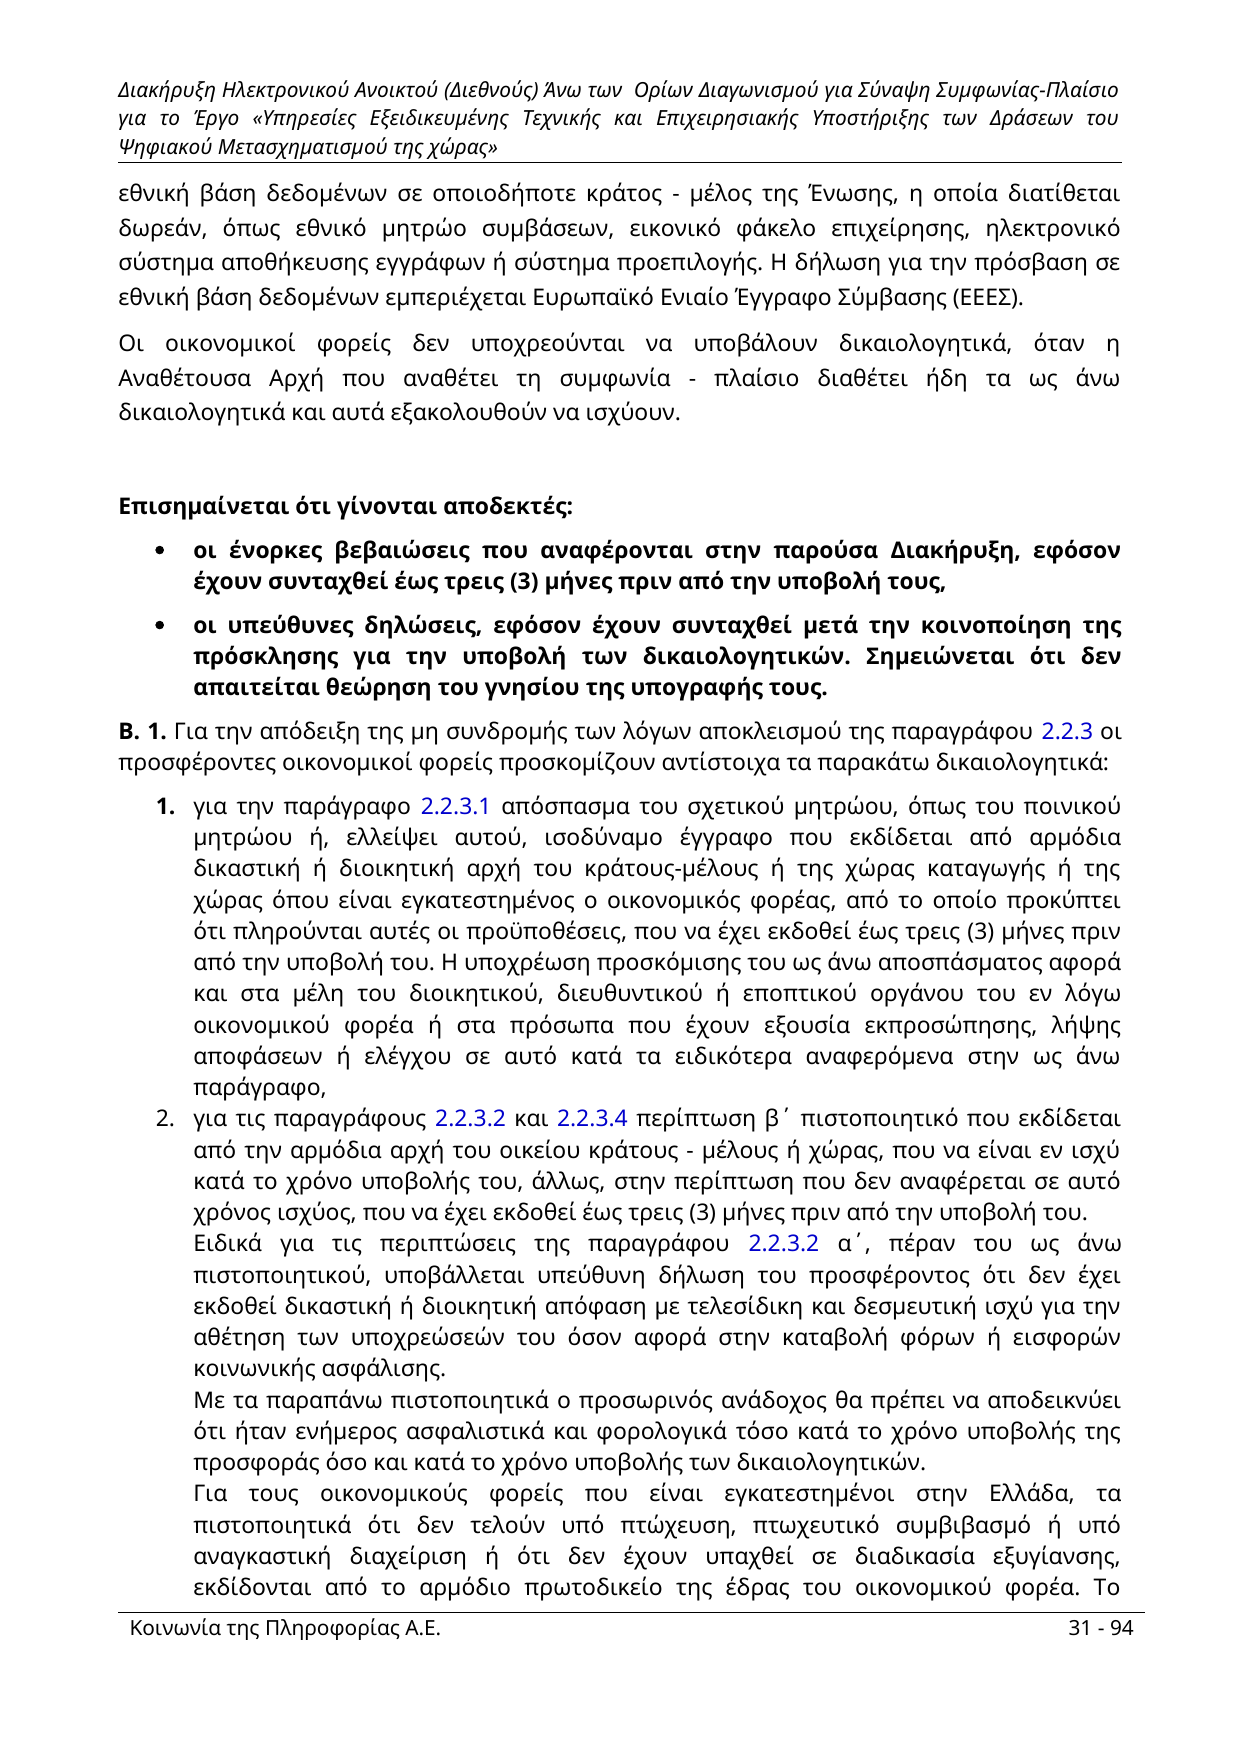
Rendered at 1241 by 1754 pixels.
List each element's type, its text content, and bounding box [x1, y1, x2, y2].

list Ειδικά για τις περιπτώσεις της παραγράφου 2.2.3.2 α΄, πέραν του ως άνω πιστοποιητικού, υποβάλλεται υπεύθυνη δήλωση του προσφέροντος ότι δεν έχει εκδοθεί δικαστική ή διοικητική απόφαση με τελεσίδικη και δεσμευτική ισχύ για την αθέτηση των υποχρεώσεών του όσον αφορά στην καταβολή φόρων ή εισφορών κοινωνικής ασφάλισης. [193, 1227, 1122, 1383]
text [118, 177, 1122, 312]
text Επισημαίνεται ότι γίνονται αποδεκτές: [118, 490, 1122, 521]
text Οι οικονομικοί φορείς δεν υποχρεούνται να υποβάλουν δικαιολογητικά, όταν η Αναθέτουσα Αρχή που αναθέτει τη συμφωνία - πλαίσιο διαθέτει ήδη τα ως άνω δικαιολογητικά και αυτά εξακολουθούν να ισχύουν. [118, 327, 1122, 427]
list οι ένορκες βεβαιώσεις που αναφέρονται στην παρούσα Διακήρυξη, εφόσον έχουν συνταχθεί έως τρεις (3) μήνες πριν από την υποβολή τους, [156, 533, 1122, 596]
text Β. 1. Για την απόδειξη της μη συνδρομής των λόγων αποκλεισμού της παραγράφου ‎2.2.3 οι προσφέροντες οικονομικοί φορείς προσκομίζουν αντίστοιχα τα παρακάτω δικαιολογητικά: [118, 715, 1122, 777]
list οι υπεύθυνες δηλώσεις, εφόσον έχουν συνταχθεί μετά την κοινοποίηση της πρόσκλησης για την υποβολή των δικαιολογητικών. Σημειώνεται ότι δεν απαιτείται θεώρηση του γνησίου της υπογραφής τους. [156, 608, 1122, 702]
list για τις παραγράφους 2.2.3.2 και 2.2.3.4 περίπτωση β΄ πιστοποιητικό που εκδίδεται από την αρμόδια αρχή του οικείου κράτους - μέλους ή χώρας, που να είναι εν ισχύ κατά το χρόνο υποβολής του, άλλως, στην περίπτωση που δεν αναφέρεται σε αυτό χρόνος ισχύος, που να έχει εκδοθεί έως τρεις (3) μήνες πριν από την υποβολή του. [156, 1102, 1122, 1227]
list για την παράγραφο 2.2.3.1 απόσπασμα του σχετικού μητρώου, όπως του ποινικού μητρώου ή, ελλείψει αυτού, ισοδύναμο έγγραφο που εκδίδεται από αρμόδια δικαστική ή διοικητική αρχή του κράτους-μέλους ή της χώρας καταγωγής ή της χώρας όπου είναι εγκατεστημένος ο οικονομικός φορέας, από το οποίο προκύπτει ότι πληρούνται αυτές οι προϋποθέσεις, που να έχει εκδοθεί έως τρεις (3) μήνες πριν από την υποβολή του. Η υποχρέωση προσκόμισης του ως άνω αποσπάσματος αφορά και στα μέλη του διοικητικού, διευθυντικού ή εποπτικού οργάνου του εν λόγω οικονομικού φορέα ή στα πρόσωπα που έχουν εξουσία εκπροσώπησης, λήψης αποφάσεων ή ελέγχου σε αυτό κατά τα ειδικότερα αναφερόμενα στην ως άνω παράγραφο, [156, 790, 1122, 1102]
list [193, 1477, 1122, 1602]
list Με τα παραπάνω πιστοποιητικά ο προσωρινός ανάδοχος θα πρέπει να αποδεικνύει ότι ήταν ενήμερος ασφαλιστικά και φορολογικά τόσο κατά το χρόνο υποβολής της προσφοράς όσο και κατά το χρόνο υποβολής των δικαιολογητικών. [193, 1383, 1122, 1477]
